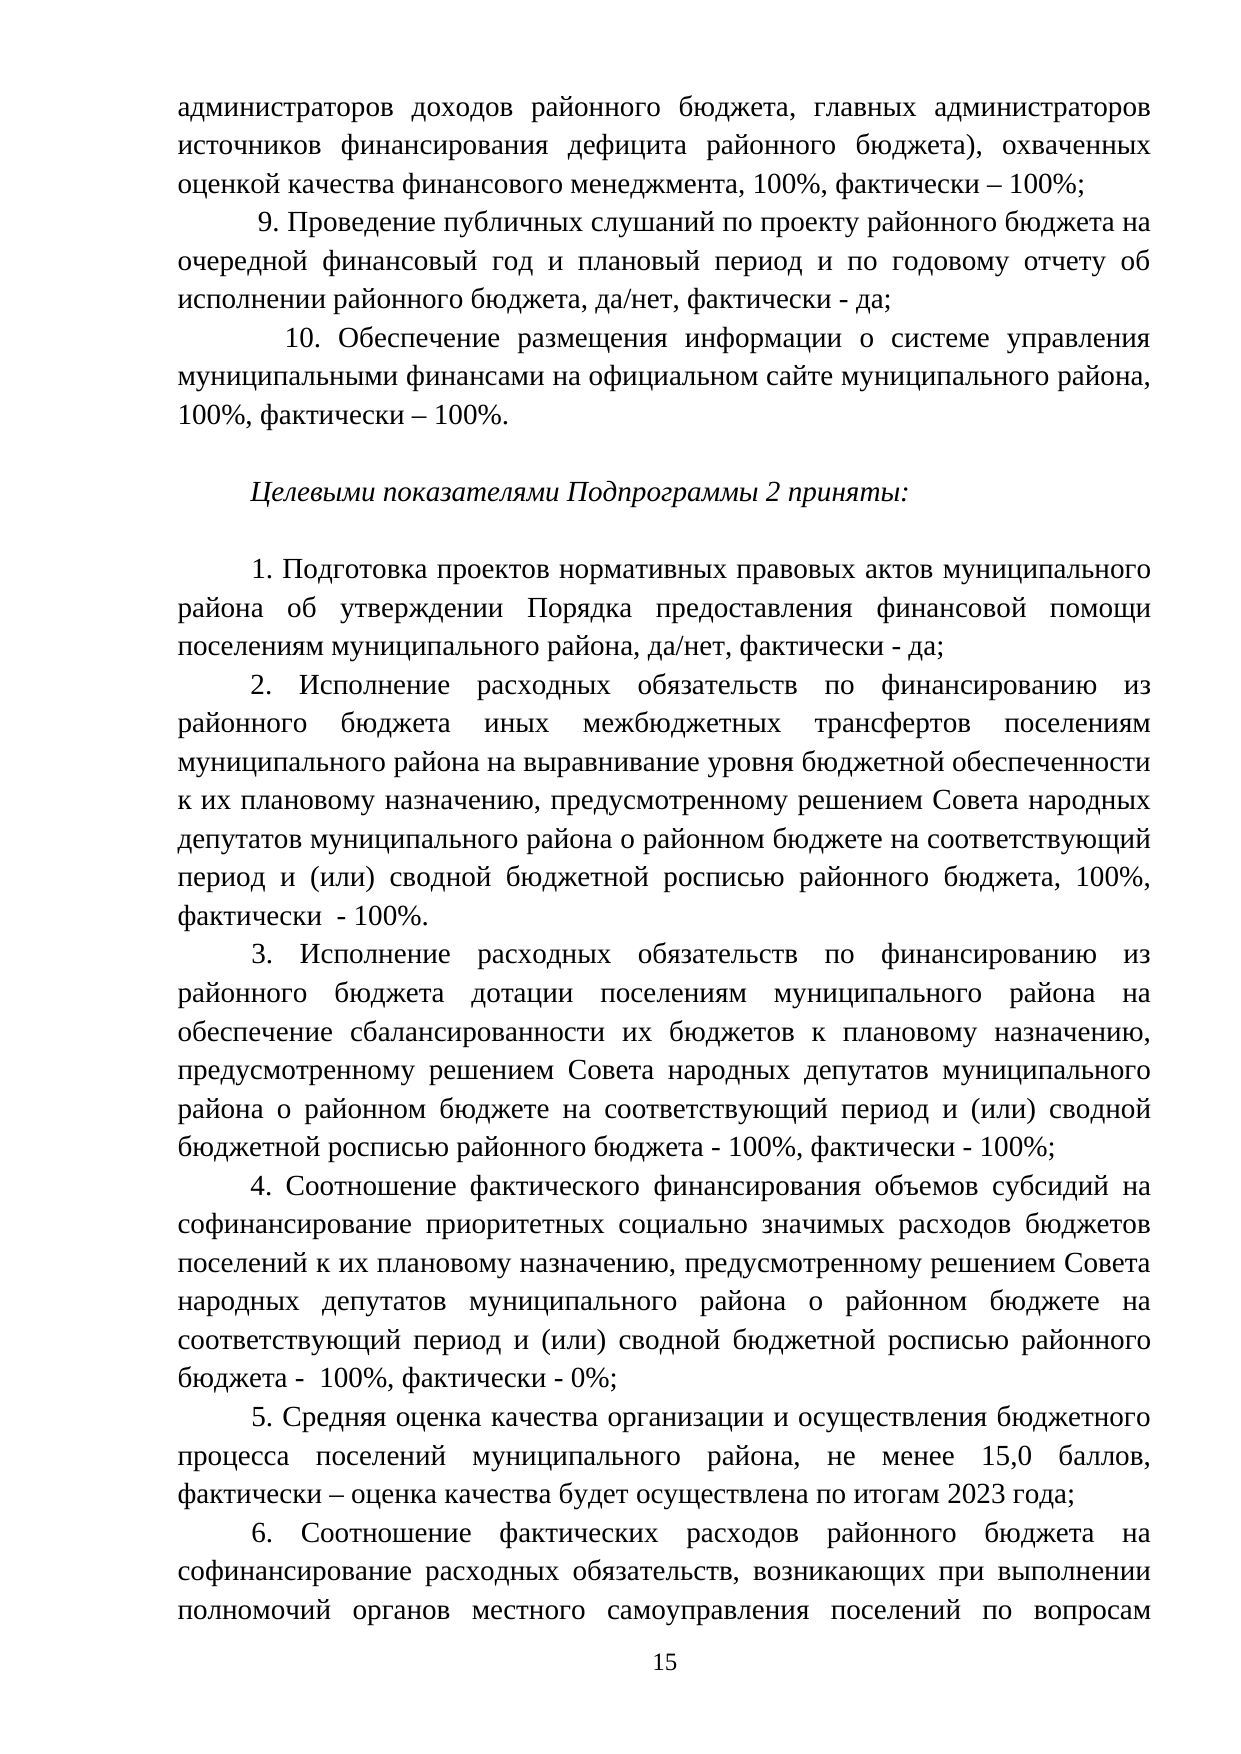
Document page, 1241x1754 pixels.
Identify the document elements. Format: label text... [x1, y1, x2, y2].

list Целевыми показателями Подпрограммы 2 приняты: [250, 474, 1152, 508]
list 2. Исполнение расходных обязательств по финансированию из районного бюджета иных межбюджетных трансфертов поселениям муниципального района на выравнивание уровня бюджетной обеспеченности к их плановому назначению, предусмотренному решением Совета народных депутатов муниципального района о районном бюджете на соответствующий период и (или) сводной бюджетной росписью районного бюджета, 100%, фактически - 100%. [177, 667, 1152, 932]
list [177, 89, 1152, 199]
list 9. Проведение публичных слушаний по проекту районного бюджета на очередной финансовый год и плановый период и по годовому отчету об исполнении районного бюджета, да/нет, фактически - да; [177, 204, 1152, 315]
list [177, 1515, 1152, 1625]
list 4. Соотношение фактического финансирования объемов субсидий на софинансирование приоритетных социально значимых расходов бюджетов поселений к их плановому назначению, предусмотренному решением Совета народных депутатов муниципального района о районном бюджете на соответствующий период и (или) сводной бюджетной росписью районного бюджета - 100%, фактически - 0%; [177, 1168, 1152, 1394]
list 10. Обеспечение размещения информации о системе управления муниципальными финансами на официальном сайте муниципального района, 100%, фактически – 100%. [177, 320, 1152, 431]
list 1. Подготовка проектов нормативных правовых актов муниципального района об утверждении Порядка предоставления финансовой помощи поселениям муниципального района, да/нет, фактически - да; [177, 551, 1152, 662]
list 3. Исполнение расходных обязательств по финансированию из районного бюджета дотации поселениям муниципального района на обеспечение сбалансированности их бюджетов к плановому назначению, предусмотренному решением Совета народных депутатов муниципального района о районном бюджете на соответствующий период и (или) сводной бюджетной росписью районного бюджета - 100%, фактически - 100%; [177, 937, 1152, 1163]
list 5. Средняя оценка качества организации и осуществления бюджетного процесса поселений муниципального района, не менее 15,0 баллов, фактически – оценка качества будет осуществлена по итогам 2023 года; [177, 1399, 1152, 1510]
